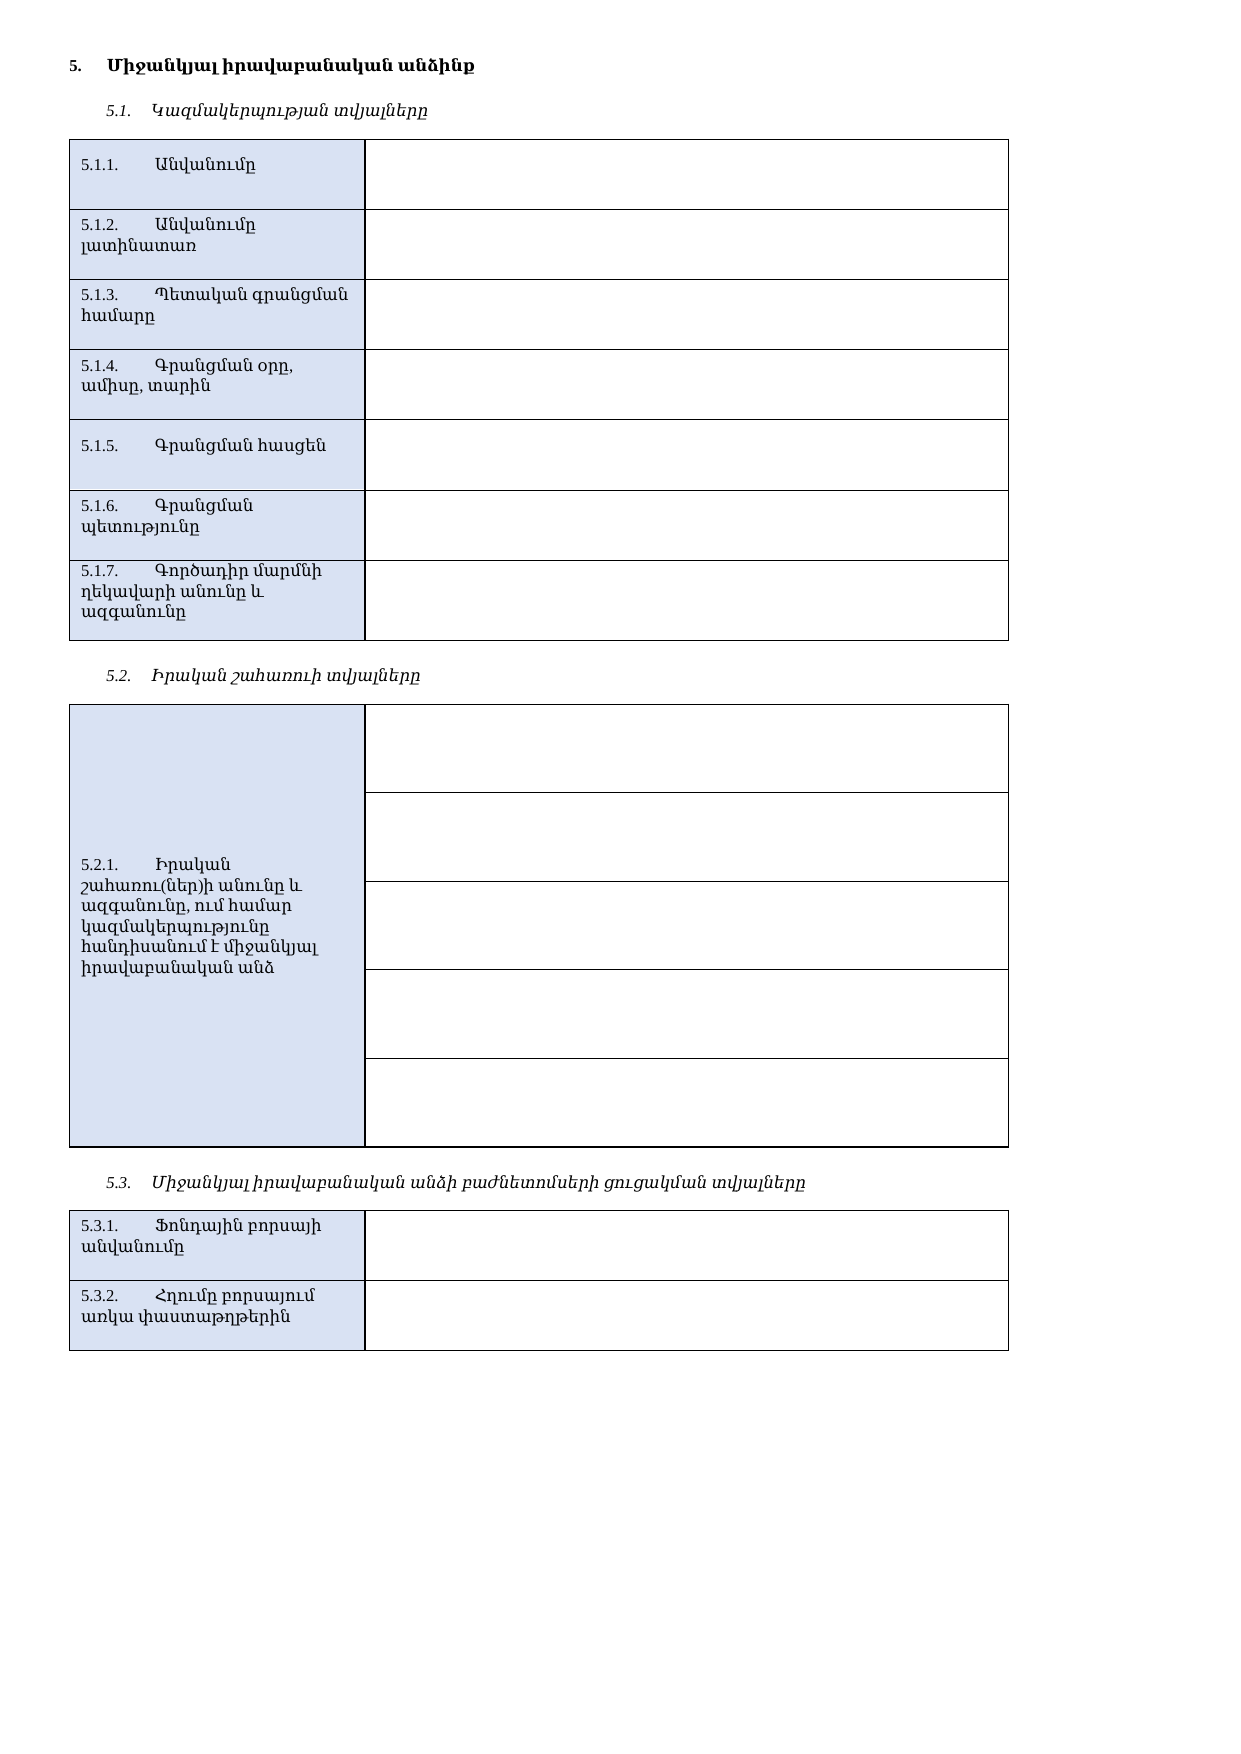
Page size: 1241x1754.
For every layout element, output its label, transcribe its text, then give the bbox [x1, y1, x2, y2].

table_cell [366, 793, 1008, 881]
table_cell [366, 1281, 1008, 1350]
list Միջանկյալ իրավաբանական անձի բաժնետոմսերի ցուցակման տվյալները [106, 1172, 1152, 1192]
table_cell [366, 491, 1008, 560]
table_cell Գրանցման օրը, ամիսը, տարին [70, 350, 364, 419]
table_cell [366, 1059, 1008, 1146]
table_header [366, 1211, 1008, 1280]
table_header [366, 140, 1008, 209]
table_cell [366, 210, 1008, 279]
list Իրական շահառուի տվյալները [106, 666, 1152, 685]
table_header Իրական շահառու(ներ)ի անունը և ազգանունը, ում համար կազմակերպությունը հանդիսանում է միջանկյալ իրավաբանական անձ [70, 705, 364, 1146]
table_cell Գրանցման հասցեն [70, 420, 364, 489]
table_cell Պետական գրանցման համարը [70, 280, 364, 349]
table_header Անվանումը [70, 140, 364, 209]
table_cell [366, 420, 1008, 489]
table_header Ֆոնդային բորսայի անվանումը [70, 1211, 364, 1280]
table_cell [366, 882, 1008, 969]
table_cell [366, 561, 1008, 640]
table_header [366, 705, 1008, 792]
table_cell Գործադիր մարմնի ղեկավարի անունը և ազգանունը [70, 561, 364, 640]
table_cell [366, 970, 1008, 1058]
table_cell Անվանումը լատինատառ [70, 210, 364, 279]
table_cell [366, 280, 1008, 349]
table_cell Գրանցման պետությունը [70, 491, 364, 560]
table_cell [366, 350, 1008, 419]
list Կազմակերպության տվյալները [106, 101, 1152, 120]
list Միջանկյալ իրավաբանական անձինք [69, 56, 1152, 75]
table_cell Հղումը բորսայում առկա փաստաթղթերին [70, 1281, 364, 1350]
